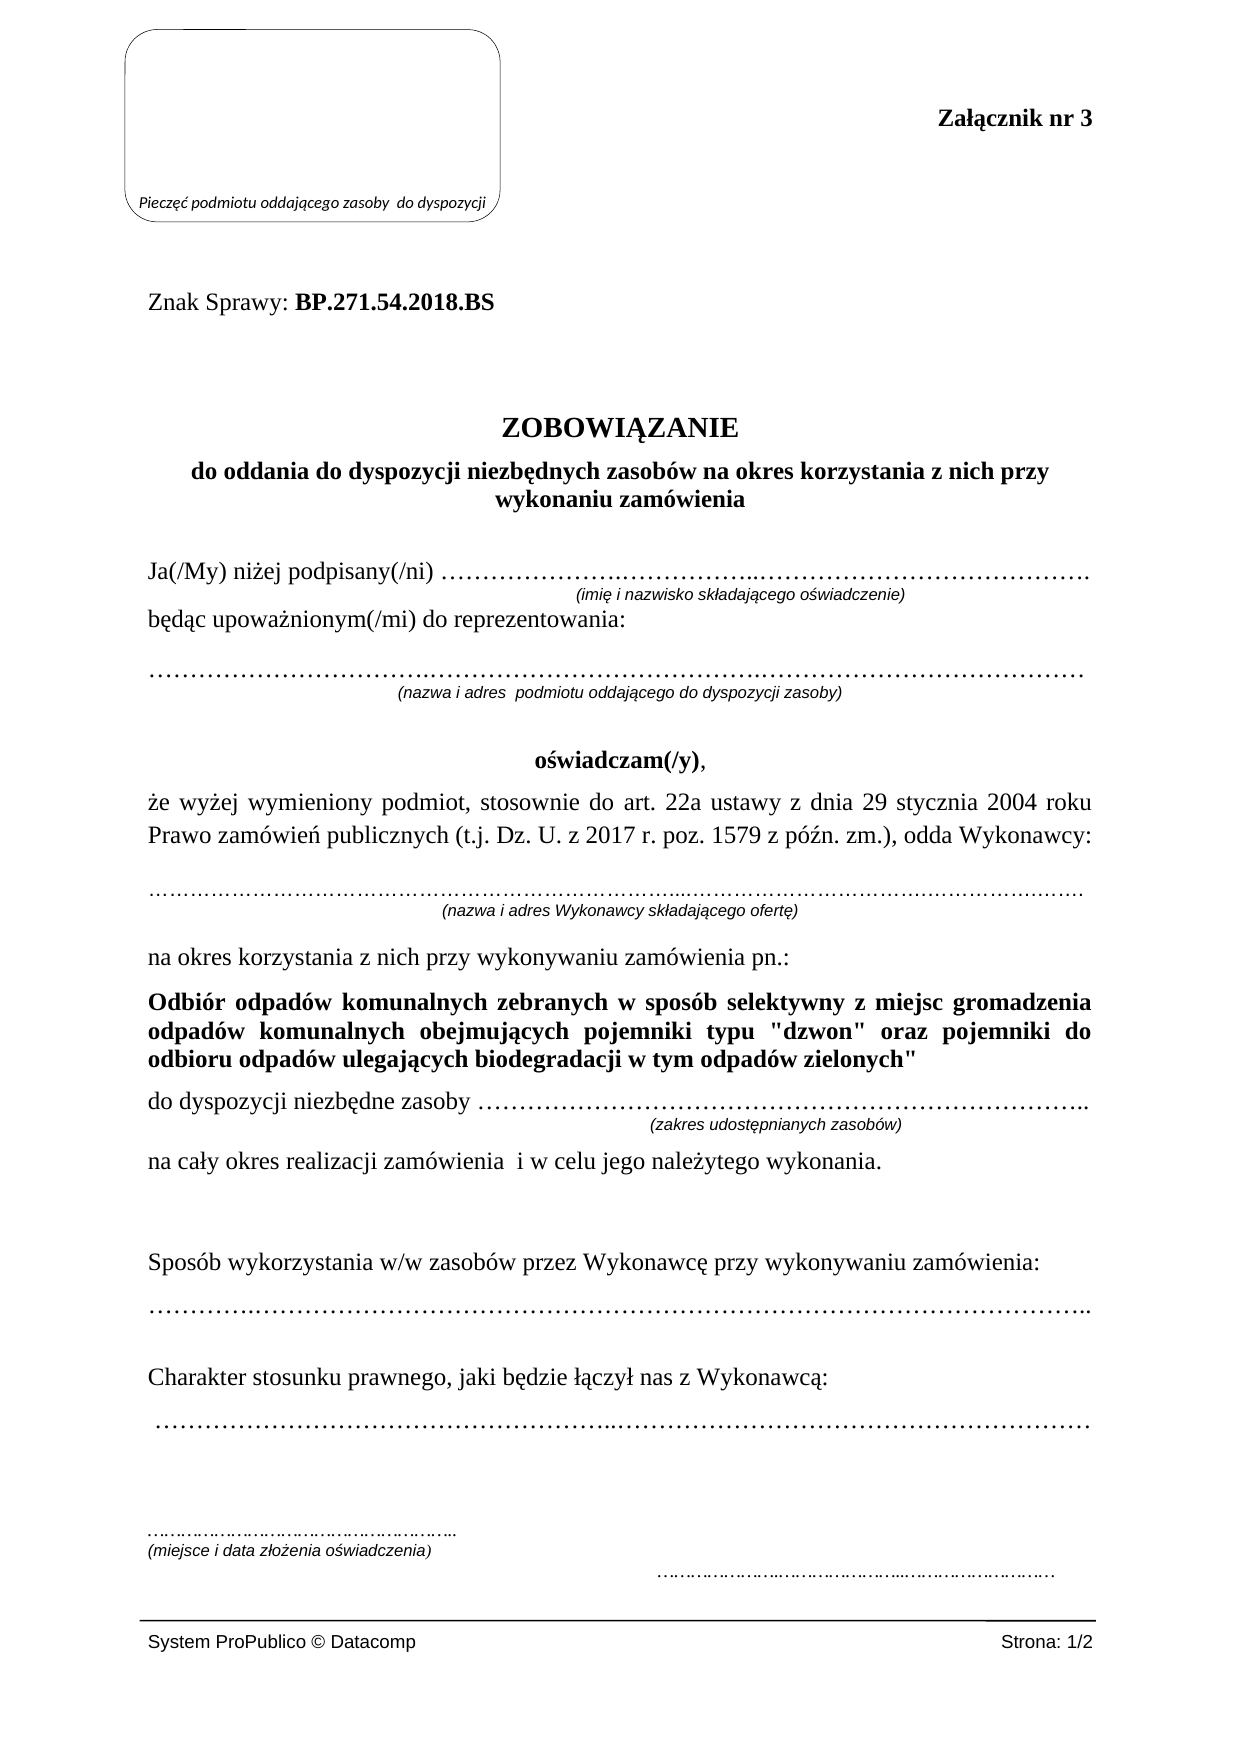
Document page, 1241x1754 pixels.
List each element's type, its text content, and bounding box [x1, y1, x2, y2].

text do dyspozycji niezbędne zasoby ……………………………………………………………….. [148, 1086, 1093, 1114]
text Ja(/My) niżej podpisany(/ni) ………………….……………..…………………………………. [148, 556, 1093, 585]
text Znak Sprawy: BP.271.54.2018.BS [148, 287, 1093, 316]
text że wyżej wymieniony podmiot, stosownie do art. 22a ustawy z dnia 29 stycznia 2004 roku Prawo zamówień publicznych (t.j. Dz. U. z 2017 r. poz. 1579 z późn. zm.), odda Wykonawcy: [148, 787, 1093, 849]
text (imię i nazwisko składającego oświadczenie) [576, 585, 1093, 604]
text oświadczam(/y), [148, 746, 1093, 774]
text ………….……………………………………………………………………………………….. [148, 1290, 1093, 1319]
text będąc upoważnionym(/mi) do reprezentowania: [148, 604, 1093, 633]
text na okres korzystania z nich przy wykonywaniu zamówienia pn.: [148, 942, 1093, 970]
text (zakres udostępnianych zasobów) [251, 1114, 1093, 1134]
text (nazwa i adres Wykonawcy składającego ofertę) [148, 901, 1093, 920]
text …………………………….………………………………….………………………………… [148, 654, 1093, 683]
text ………………………………………………..………………………………………………… [148, 1405, 1093, 1434]
text ZOBOWIĄZANIE [148, 410, 1093, 443]
subtitle Załącznik nr 3 [207, 103, 1093, 132]
text (miejsce i data złożenia oświadczenia) [148, 1541, 1093, 1560]
text …………………………………………………………………....…………………………….…………….……. [148, 877, 1093, 901]
text (nazwa i adres podmiotu oddającego do dyspozycji zasoby) [148, 683, 1093, 702]
text do oddania do dyspozycji niezbędnych zasobów na okres korzystania z nich przy wykonaniu zamówienia [148, 456, 1093, 513]
text na cały okres realizacji zamówienia i w celu jego należytego wykonania. [148, 1146, 1093, 1175]
text Charakter stosunku prawnego, jaki będzie łączył nas z Wykonawcą: [148, 1362, 1093, 1391]
text Sposób wykorzystania w/w zasobów przez Wykonawcę przy wykonywaniu zamówienia: [148, 1247, 1093, 1276]
text Odbiór odpadów komunalnych zebranych w sposób selektywny z miejsc gromadzenia odpadów komunalnych obejmujących pojemniki typu "dzwon" oraz pojemniki do odbioru odpadów ulegających biodegradacji w tym odpadów zielonych" [148, 987, 1093, 1073]
text ……………………………………………….. [148, 1519, 1093, 1541]
text ………………….…………………..……………………… [148, 1560, 1093, 1582]
